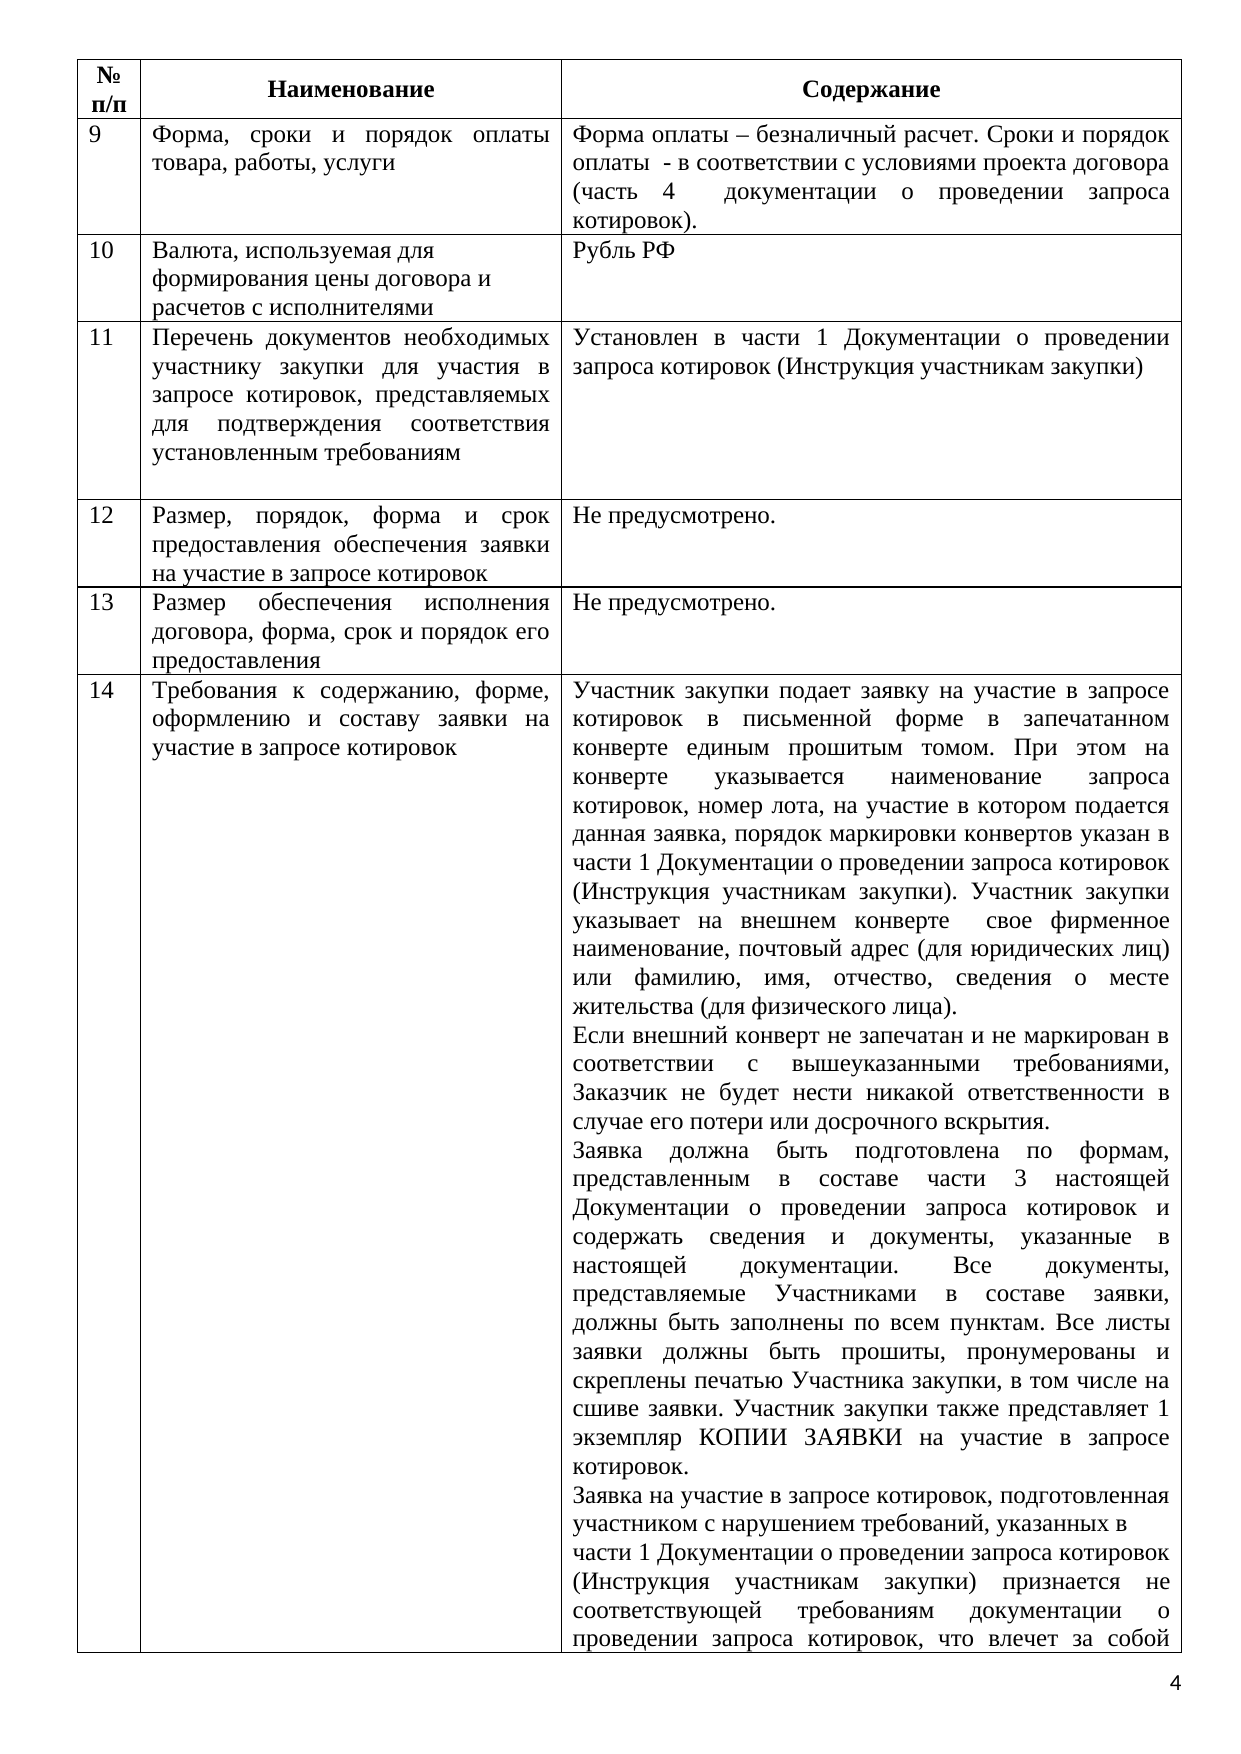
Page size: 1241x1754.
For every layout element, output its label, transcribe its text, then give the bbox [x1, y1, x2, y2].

table_cell [78, 500, 140, 586]
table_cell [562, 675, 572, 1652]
table_header Наименование [141, 60, 561, 118]
table_cell [78, 119, 140, 234]
table_cell Рубль РФ [562, 235, 1181, 321]
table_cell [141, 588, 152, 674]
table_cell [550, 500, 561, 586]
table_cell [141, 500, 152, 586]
table_cell Установлен в части 1 Документации о проведении запроса котировок (Инструкция участникам закупки) [562, 322, 1181, 499]
table_cell Перечень документов необходимых участнику закупки для участия в запросе котировок, представляемых для подтверждения соответствия установленным требованиям [141, 322, 561, 499]
table_cell Не предусмотрено. [562, 588, 1181, 674]
table_cell Не предусмотрено. [562, 500, 1181, 586]
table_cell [141, 675, 561, 1652]
table_cell Форма, сроки и порядок оплаты товара, работы, услуги [141, 119, 561, 234]
table_cell [78, 235, 140, 321]
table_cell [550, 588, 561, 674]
table_cell [78, 322, 140, 499]
table_cell [78, 588, 140, 674]
table_cell [78, 675, 140, 1652]
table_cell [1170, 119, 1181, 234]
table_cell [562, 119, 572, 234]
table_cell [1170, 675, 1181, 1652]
table_cell Валюта, используемая для формирования цены договора и расчетов с исполнителями [141, 235, 561, 321]
table_header Содержание [562, 60, 1181, 118]
